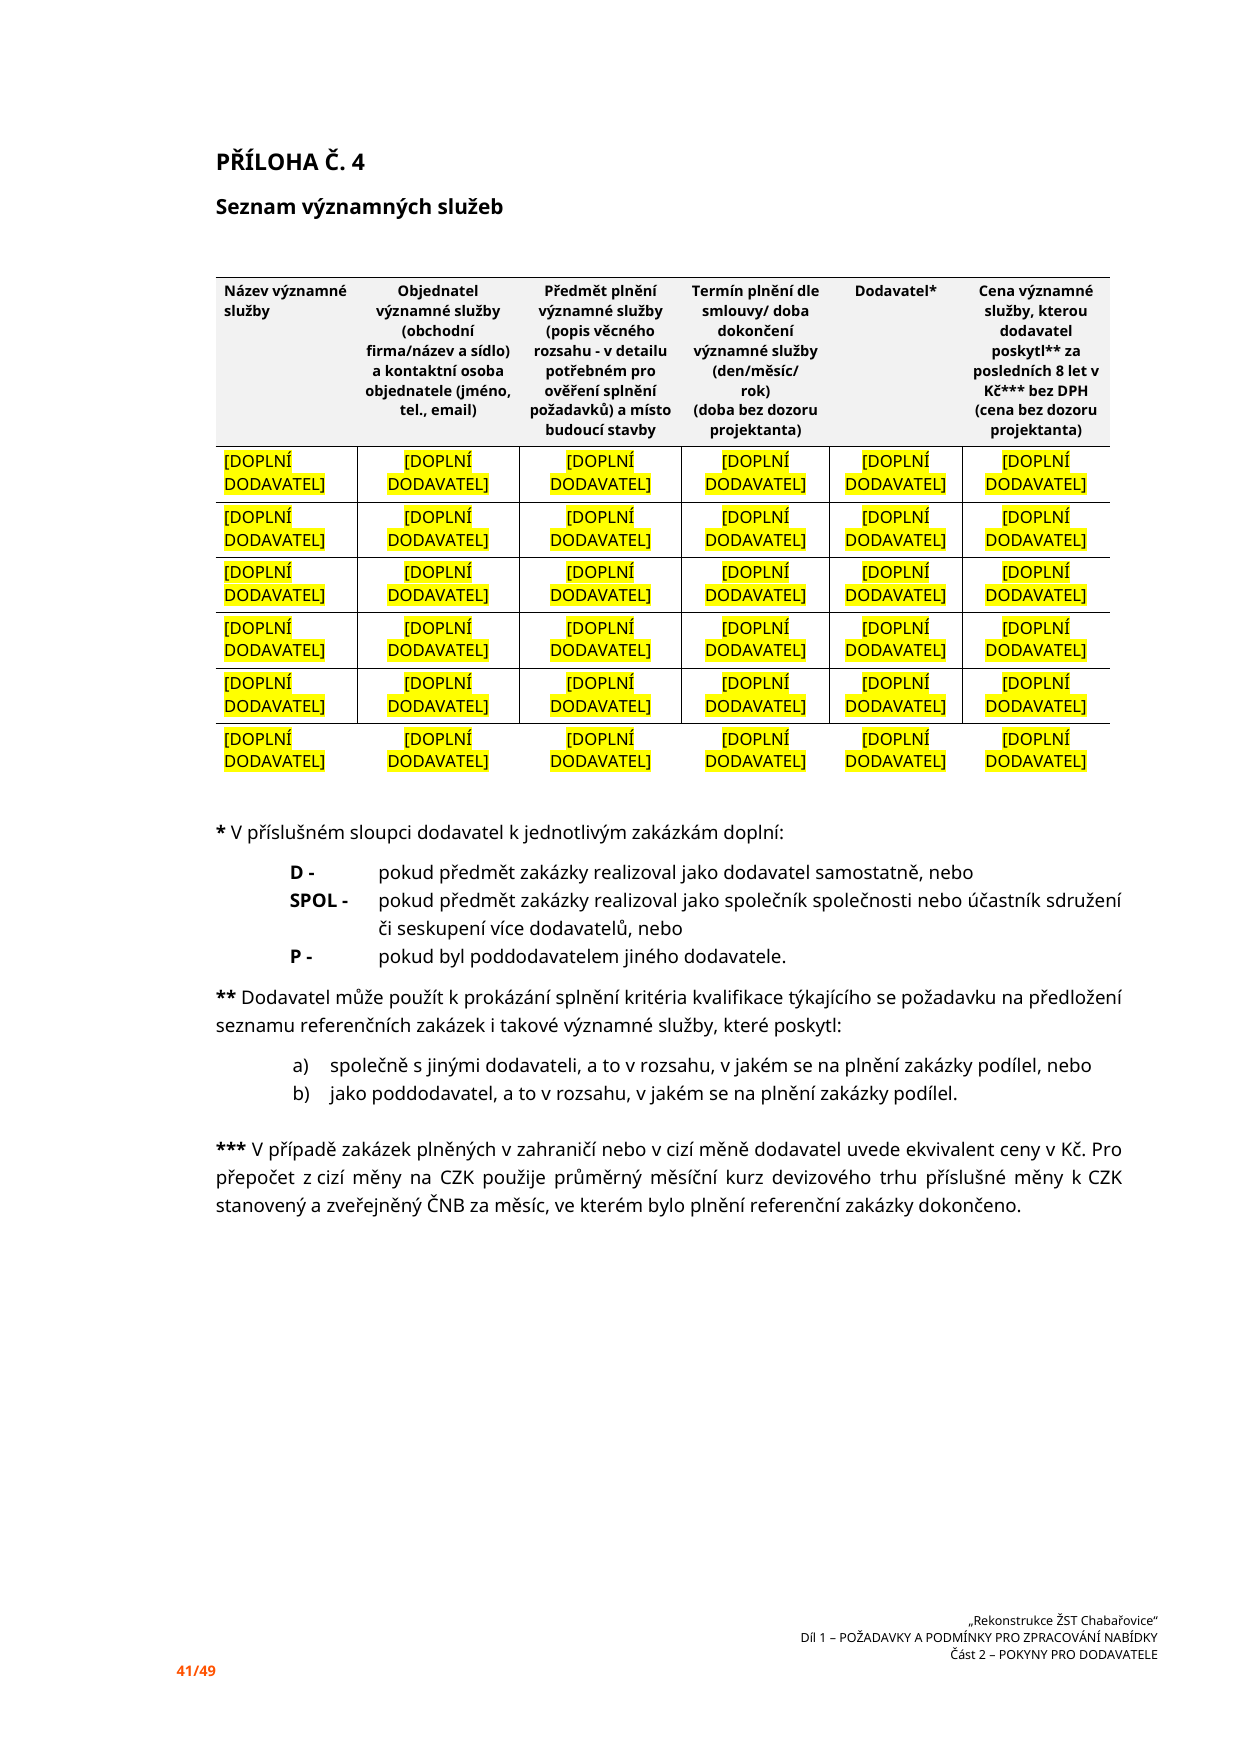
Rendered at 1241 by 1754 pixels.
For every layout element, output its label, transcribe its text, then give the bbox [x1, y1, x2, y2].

table_cell [DOPLNÍ DODAVATEL] [358, 503, 519, 557]
text Příloha č. 4 [216, 146, 1122, 177]
table_cell [DOPLNÍ DODAVATEL] [358, 669, 519, 723]
table_cell [DOPLNÍ DODAVATEL] [830, 613, 962, 668]
table_cell [DOPLNÍ DODAVATEL] [216, 669, 357, 723]
table_cell [DOPLNÍ DODAVATEL] [520, 503, 681, 557]
text * V příslušném sloupci dodavatel k jednotlivým zakázkám doplní: [216, 819, 1122, 844]
table_header Dodavatel* [829, 278, 962, 446]
table_cell [DOPLNÍ DODAVATEL] [216, 447, 357, 501]
text *** V případě zakázek plněných v zahraničí nebo v cizí měně dodavatel uvede ekvivalent ceny v Kč. Pro přepočet z cizí měny na CZK použije průměrný měsíční kurz devizového trhu příslušné měny k CZK stanovený a zveřejněný ČNB za měsíc, ve kterém bylo plnění referenční zakázky dokončeno. [216, 1137, 1122, 1218]
table_cell [DOPLNÍ DODAVATEL] [682, 503, 829, 557]
list společně s jinými dodavateli, a to v rozsahu, v jakém se na plnění zakázky podílel, nebo [292, 1053, 1122, 1078]
table_cell [DOPLNÍ DODAVATEL] [520, 447, 681, 501]
table_cell [DOPLNÍ DODAVATEL] [682, 558, 829, 612]
table_cell [DOPLNÍ DODAVATEL] [358, 613, 519, 668]
table_cell [DOPLNÍ DODAVATEL] [963, 503, 1110, 557]
table_cell [DOPLNÍ DODAVATEL] [830, 447, 962, 501]
table_cell [DOPLNÍ DODAVATEL] [216, 503, 357, 557]
table_cell [DOPLNÍ DODAVATEL] [682, 669, 829, 723]
table_cell [DOPLNÍ DODAVATEL] [830, 503, 962, 557]
table_header Předmět plnění významné služby (popis věcného rozsahu - v detailu potřebném pro ověření splnění požadavků) a místo budoucí stavby [519, 278, 682, 446]
table_cell [DOPLNÍ DODAVATEL] [358, 558, 519, 612]
table_cell [DOPLNÍ DODAVATEL] [357, 724, 519, 778]
text SPOL - pokud předmět zakázky realizoval jako společník společnosti nebo účastník sdružení či seskupení více dodavatelů, nebo [289, 887, 1122, 941]
text D - pokud předmět zakázky realizoval jako dodavatel samostatně, nebo [289, 859, 1122, 885]
table_header Objednatel významné služby (obchodní firma/název a sídlo) a kontaktní osoba objednatele (jméno, tel., email) [357, 278, 519, 446]
table_cell [DOPLNÍ DODAVATEL] [682, 724, 829, 778]
table_cell [DOPLNÍ DODAVATEL] [519, 724, 682, 778]
list jako poddodavatel, a to v rozsahu, v jakém se na plnění zakázky podílel. [292, 1081, 1122, 1106]
table_cell [DOPLNÍ DODAVATEL] [216, 558, 357, 612]
table_cell [DOPLNÍ DODAVATEL] [963, 447, 1110, 501]
table_cell [DOPLNÍ DODAVATEL] [829, 724, 962, 778]
table_cell [DOPLNÍ DODAVATEL] [358, 447, 519, 501]
table_cell [DOPLNÍ DODAVATEL] [216, 613, 357, 668]
text Seznam významných služeb [216, 192, 1122, 221]
table_cell [DOPLNÍ DODAVATEL] [963, 558, 1110, 612]
table_cell [DOPLNÍ DODAVATEL] [520, 669, 681, 723]
table_header Název významné služby [216, 278, 357, 446]
text ** Dodavatel může použít k prokázání splnění kritéria kvalifikace týkajícího se požadavku na předložení seznamu referenčních zakázek i takové významné služby, které poskytl: [216, 984, 1122, 1038]
text P - pokud byl poddodavatelem jiného dodavatele. [289, 943, 1122, 969]
table_cell [DOPLNÍ DODAVATEL] [962, 724, 1110, 778]
table_cell [DOPLNÍ DODAVATEL] [830, 669, 962, 723]
table_header Cena významné služby, kterou dodavatel poskytl** za posledních 8 let v Kč*** bez DPH (cena bez dozoru projektanta) [962, 278, 1110, 446]
table_cell [DOPLNÍ DODAVATEL] [963, 669, 1110, 723]
table_cell [DOPLNÍ DODAVATEL] [830, 558, 962, 612]
table_header Termín plnění dle smlouvy/ doba dokončení významné služby (den/měsíc/ rok) (doba bez dozoru projektanta) [682, 278, 829, 446]
table_cell [DOPLNÍ DODAVATEL] [682, 613, 829, 668]
table_cell [DOPLNÍ DODAVATEL] [682, 447, 829, 501]
table_cell [DOPLNÍ DODAVATEL] [520, 613, 681, 668]
table_cell [DOPLNÍ DODAVATEL] [963, 613, 1110, 668]
table_cell [DOPLNÍ DODAVATEL] [520, 558, 681, 612]
table_cell [DOPLNÍ DODAVATEL] [216, 724, 357, 778]
